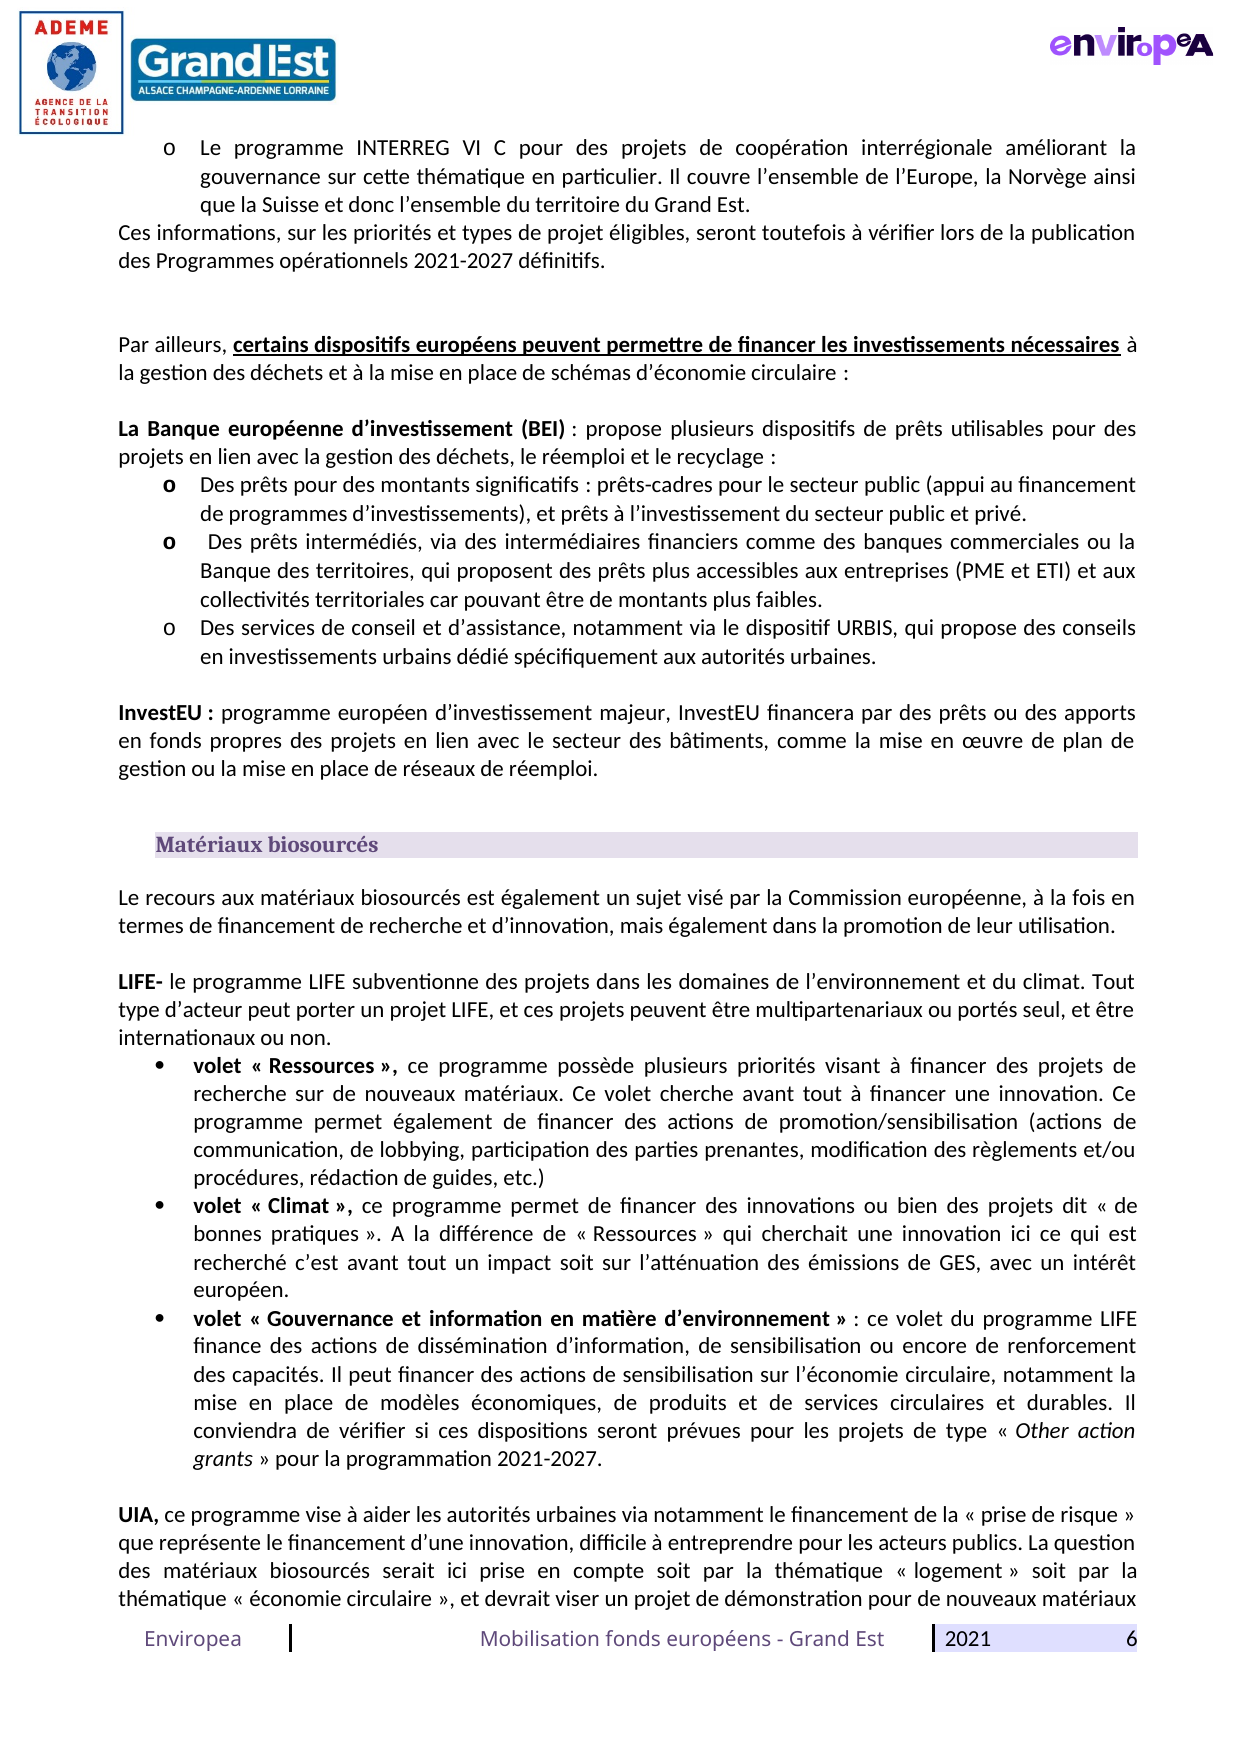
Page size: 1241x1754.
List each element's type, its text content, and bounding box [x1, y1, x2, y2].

list Des prêts pour des montants significatifs : prêts-cadres pour le secteur public (appui au financement de programmes d’investissements), et prêts à l’investissement du secteur public et privé. [162, 470, 1138, 527]
picture [1050, 27, 1214, 65]
text Par ailleurs, certains dispositifs européens peuvent permettre de financer les investissements nécessaires à la gestion des déchets et à la mise en place de schémas d’économie circulaire : [118, 330, 1138, 386]
text LIFE- le programme LIFE subventionne des projets dans les domaines de l’environnement et du climat. Tout type d’acteur peut porter un projet LIFE, et ces projets peuvent être multipartenariaux ou portés seul, et être internationaux ou non. [118, 967, 1138, 1051]
text Ces informations, sur les priorités et types de projet éligibles, seront toutefois à vérifier lors de la publication des Programmes opérationnels 2021-2027 définitifs. [118, 218, 1138, 274]
list Le programme INTERREG VI C pour des projets de coopération interrégionale améliorant la gouvernance sur cette thématique en particulier. Il couvre l’ensemble de l’Europe, la Norvège ainsi que la Suisse et donc l’ensemble du territoire du Grand Est. [162, 133, 1138, 218]
text La Banque européenne d’investissement (BEI) : propose plusieurs dispositifs de prêts utilisables pour des projets en lien avec la gestion des déchets, le réemploi et le recyclage : [118, 414, 1138, 470]
picture [5, 7, 339, 138]
text InvestEU : programme européen d’investissement majeur, InvestEU financera par des prêts ou des apports en fonds propres des projets en lien avec le secteur des bâtiments, comme la mise en œuvre de plan de gestion ou la mise en place de réseaux de réemploi. [118, 698, 1138, 782]
list Des services de conseil et d’assistance, notamment via le dispositif URBIS, qui propose des conseils en investissements urbains dédié spécifiquement aux autorités urbaines. [162, 613, 1138, 670]
list volet « Gouvernance et information en matière d’environnement » : ce volet du programme LIFE finance des actions de dissémination d’information, de sensibilisation ou encore de renforcement des capacités. Il peut financer des actions de sensibilisation sur l’économie circulaire, notamment la mise en place de modèles économiques, de produits et de services circulaires et durables. Il conviendra de vérifier si ces dispositions seront prévues pour les projets de type « Other action grants » pour la programmation 2021-2027. [156, 1304, 1138, 1472]
list volet « Ressources », ce programme possède plusieurs priorités visant à financer des projets de recherche sur de nouveaux matériaux. Ce volet cherche avant tout à financer une innovation. Ce programme permet également de financer des actions de promotion/sensibilisation (actions de communication, de lobbying, participation des parties prenantes, modification des règlements et/ou procédures, rédaction de guides, etc.) [156, 1051, 1138, 1192]
text Le recours aux matériaux biosourcés est également un sujet visé par la Commission européenne, à la fois en termes de financement de recherche et d’innovation, mais également dans la promotion de leur utilisation. [118, 883, 1138, 939]
list volet « Climat », ce programme permet de financer des innovations ou bien des projets dit « de bonnes pratiques ». A la différence de « Ressources » qui cherchait une innovation ici ce qui est recherché c’est avant tout un impact soit sur l’atténuation des émissions de GES, avec un intérêt européen. [156, 1192, 1138, 1304]
list Des prêts intermédiés, via des intermédiaires financiers comme des banques commerciales ou la Banque des territoires, qui proposent des prêts plus accessibles aux entreprises (PME et ETI) et aux collectivités territoriales car pouvant être de montants plus faibles. [162, 527, 1138, 613]
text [118, 1500, 1138, 1612]
subtitle Matériaux biosourcés [155, 832, 1138, 858]
